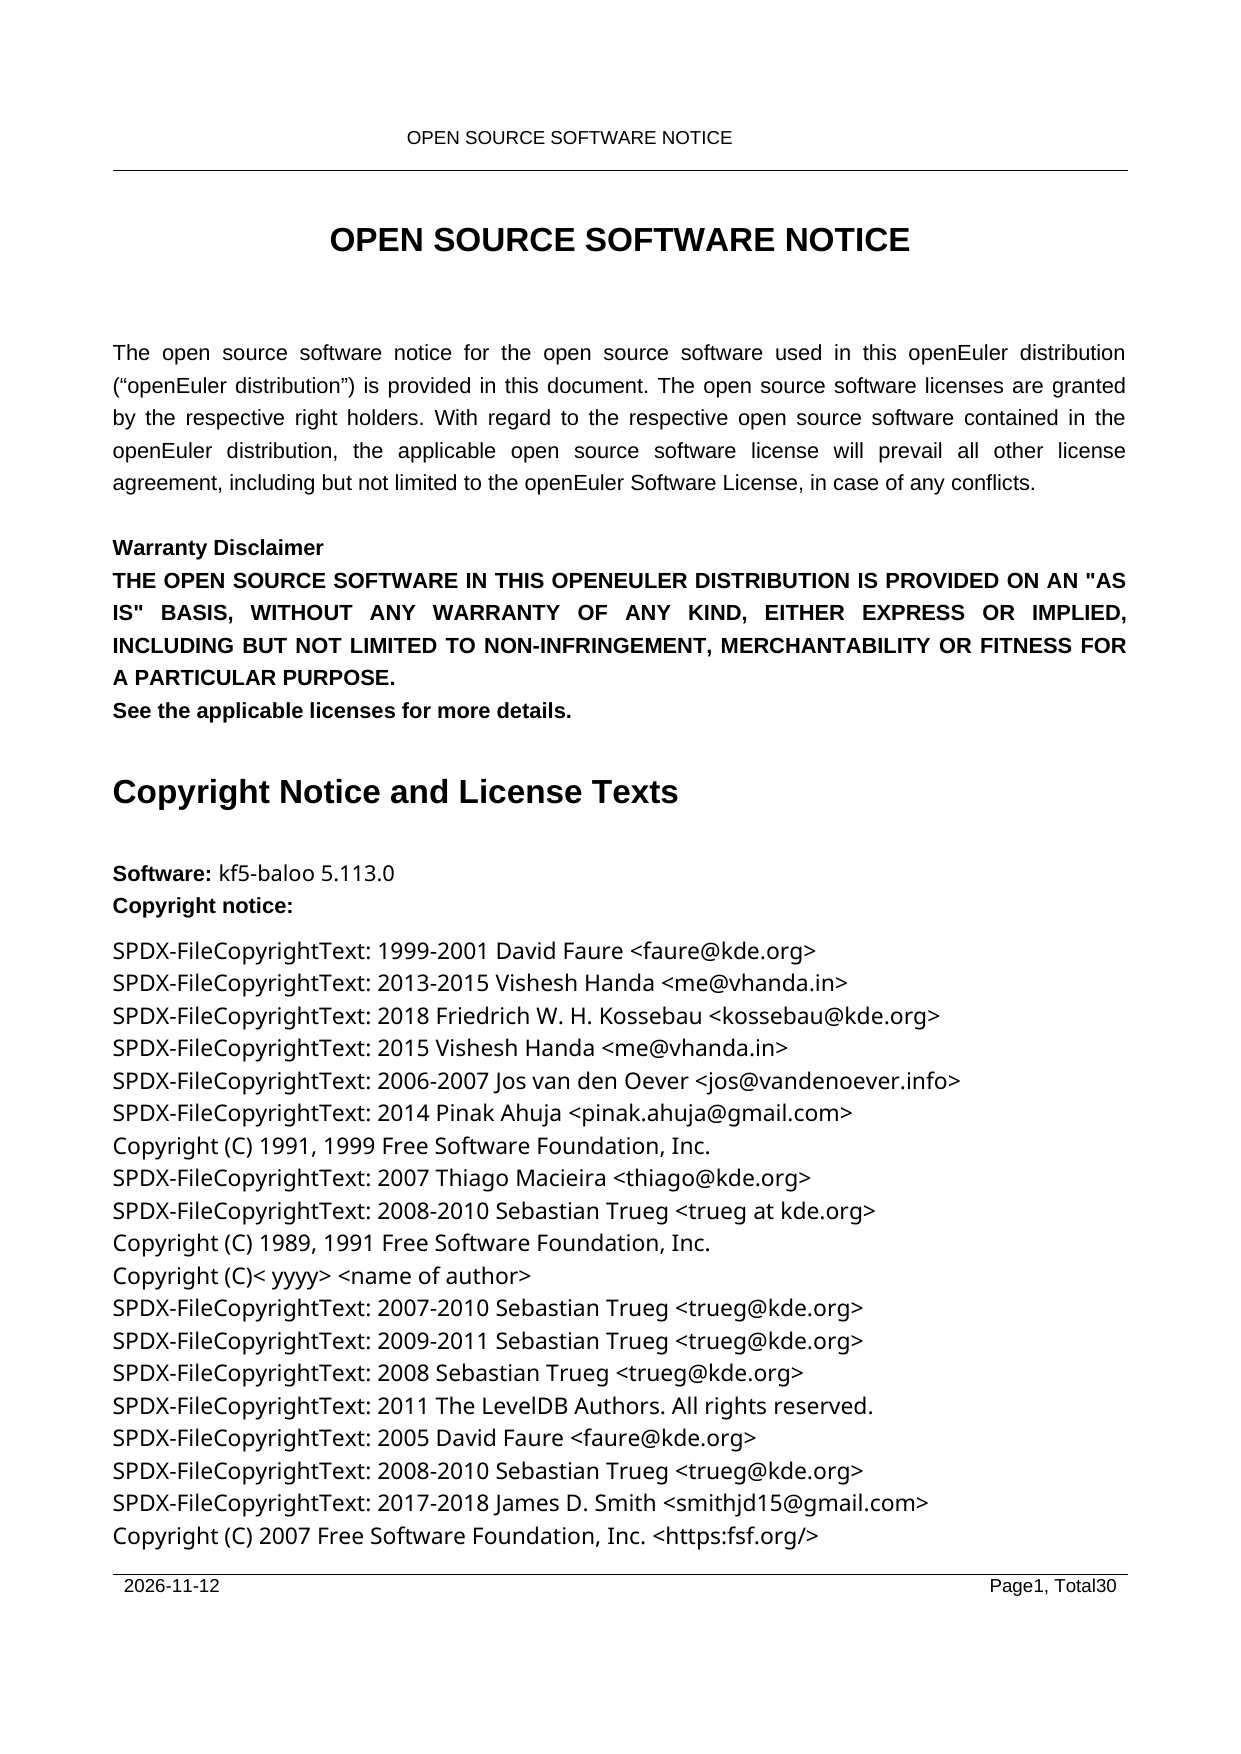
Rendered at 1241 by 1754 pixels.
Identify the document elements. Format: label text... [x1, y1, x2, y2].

title Software: kf5-baloo 5.113.0 [112, 856, 1128, 889]
text Copyright Notice and License Texts [112, 759, 1128, 824]
text OPEN SOURCE SOFTWARE NOTICE [112, 206, 1128, 271]
text THE OPEN SOURCE SOFTWARE IN THIS OPENEULER DISTRIBUTION IS PROVIDED ON AN "AS IS" BASIS, WITHOUT ANY WARRANTY OF ANY KIND, EITHER EXPRESS OR IMPLIED, INCLUDING BUT NOT LIMITED TO NON-INFRINGEMENT, MERCHANTABILITY OR FITNESS FOR A PARTICULAR PURPOSE. See the applicable licenses for more details. [112, 564, 1128, 726]
text Warranty Disclaimer [112, 531, 1128, 564]
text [112, 934, 1128, 1551]
text The open source software notice for the open source software used in this openEuler distribution (“openEuler distribution”) is provided in this document. The open source software licenses are granted by the respective right holders. With regard to the respective open source software contained in the openEuler distribution, the applicable open source software license will prevail all other license agreement, including but not limited to the openEuler Software License, in case of any conflicts. [112, 336, 1128, 499]
text Copyright notice: [112, 889, 1128, 921]
